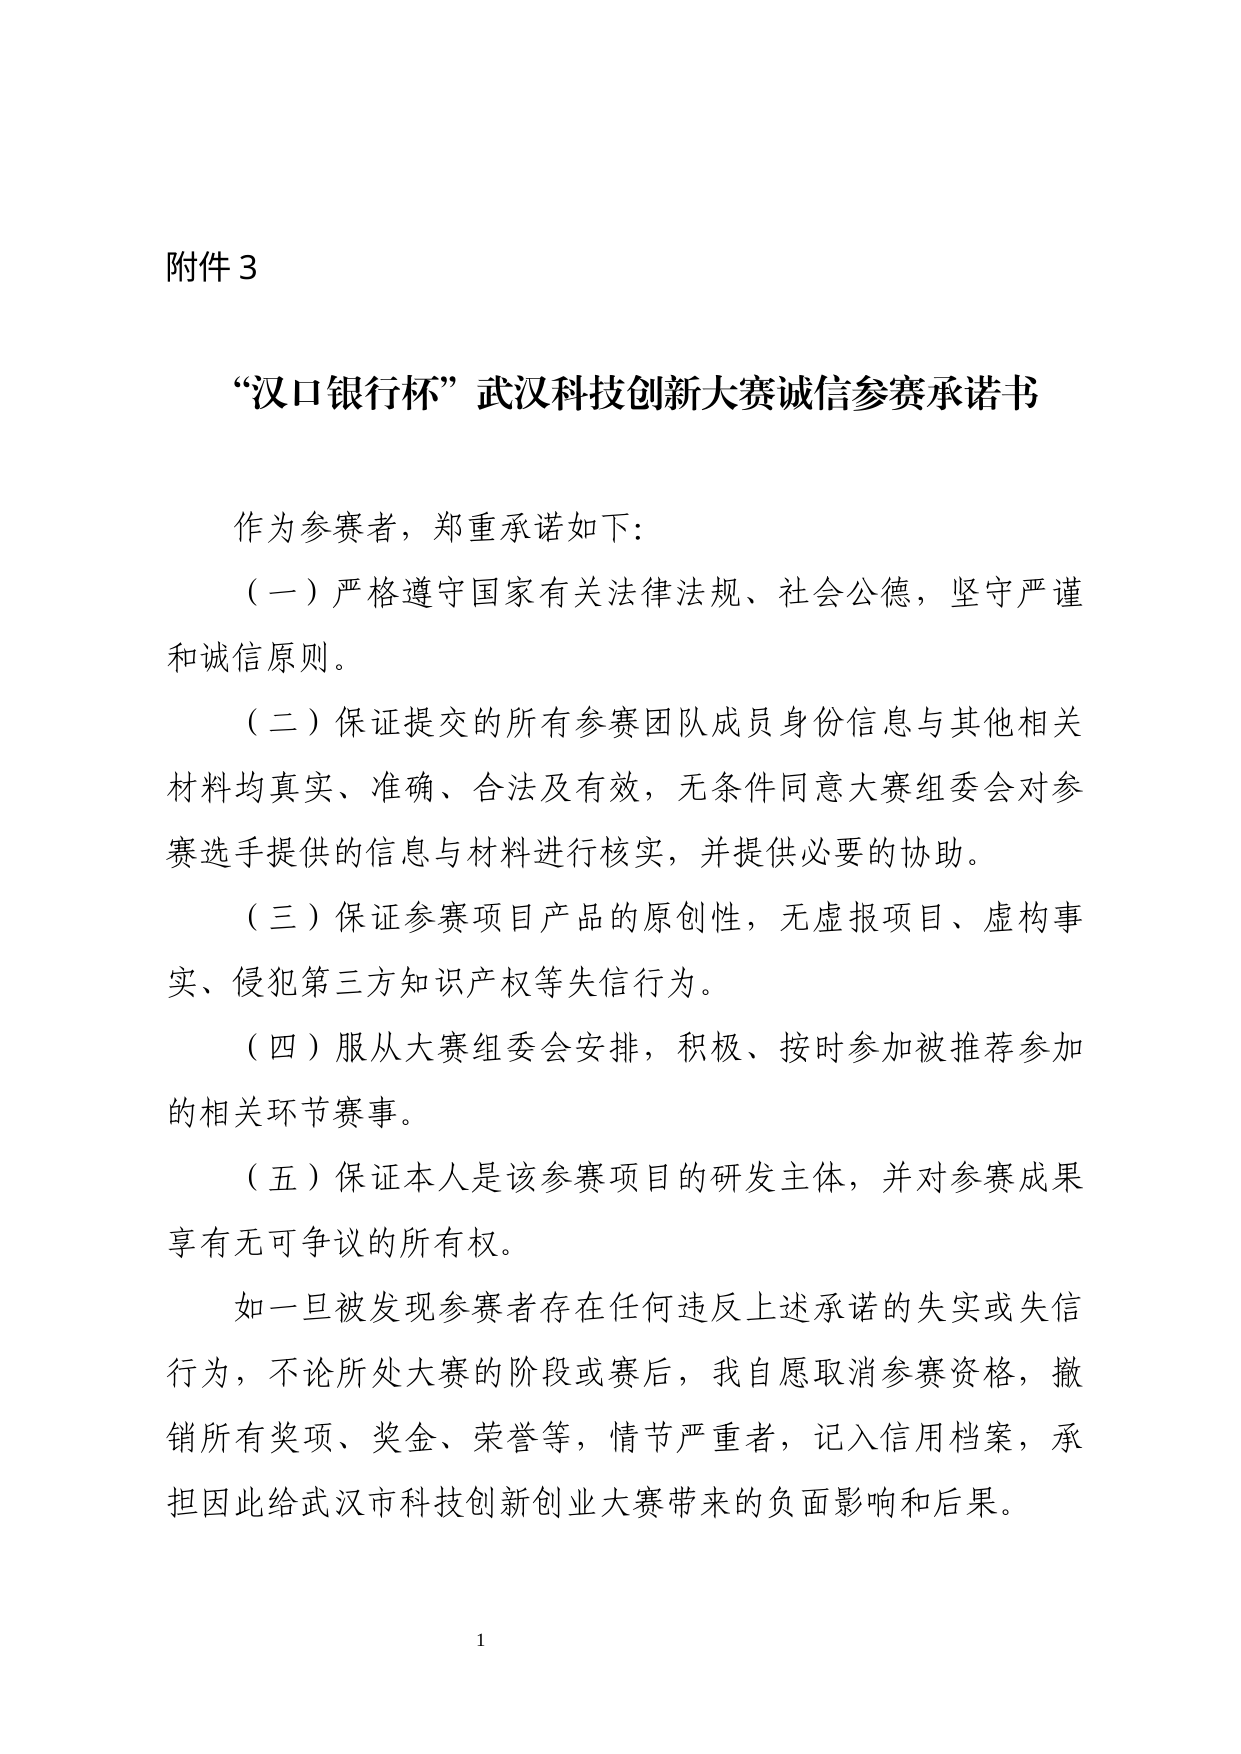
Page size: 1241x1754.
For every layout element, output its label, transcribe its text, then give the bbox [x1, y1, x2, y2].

text （二）保证提交的所有参赛团队成员身份信息与其他相关材料均真实、准确、合法及有效，无条件同意大赛组委会对参赛选手提供的信息与材料进行核实，并提供必要的协助。 [165, 688, 1087, 883]
list 严格遵守国家有关法律法规、社会公德，坚守严谨和诚信原则。 [165, 558, 1087, 688]
text 如一旦被发现参赛者存在任何违反上述承诺的失实或失信行为，不论所处大赛的阶段或赛后，我自愿取消参赛资格，撤销所有奖项、奖金、荣誉等，情节严重者，记入信用档案，承担因此给武汉市科技创新创业大赛带来的负面影响和后果。 [165, 1273, 1087, 1533]
text “汉口银行杯”武汉科技创新大赛诚信参赛承诺书 [165, 363, 1087, 428]
text 附件3 [165, 233, 1087, 298]
text （四）服从大赛组委会安排，积极、按时参加被推荐参加的相关环节赛事。 [165, 1013, 1087, 1143]
text （五）保证本人是该参赛项目的研发主体，并对参赛成果享有无可争议的所有权。 [165, 1143, 1087, 1273]
text 作为参赛者，郑重承诺如下： [165, 493, 1087, 558]
text （三）保证参赛项目产品的原创性，无虚报项目、虚构事实、侵犯第三方知识产权等失信行为。 [165, 883, 1087, 1013]
